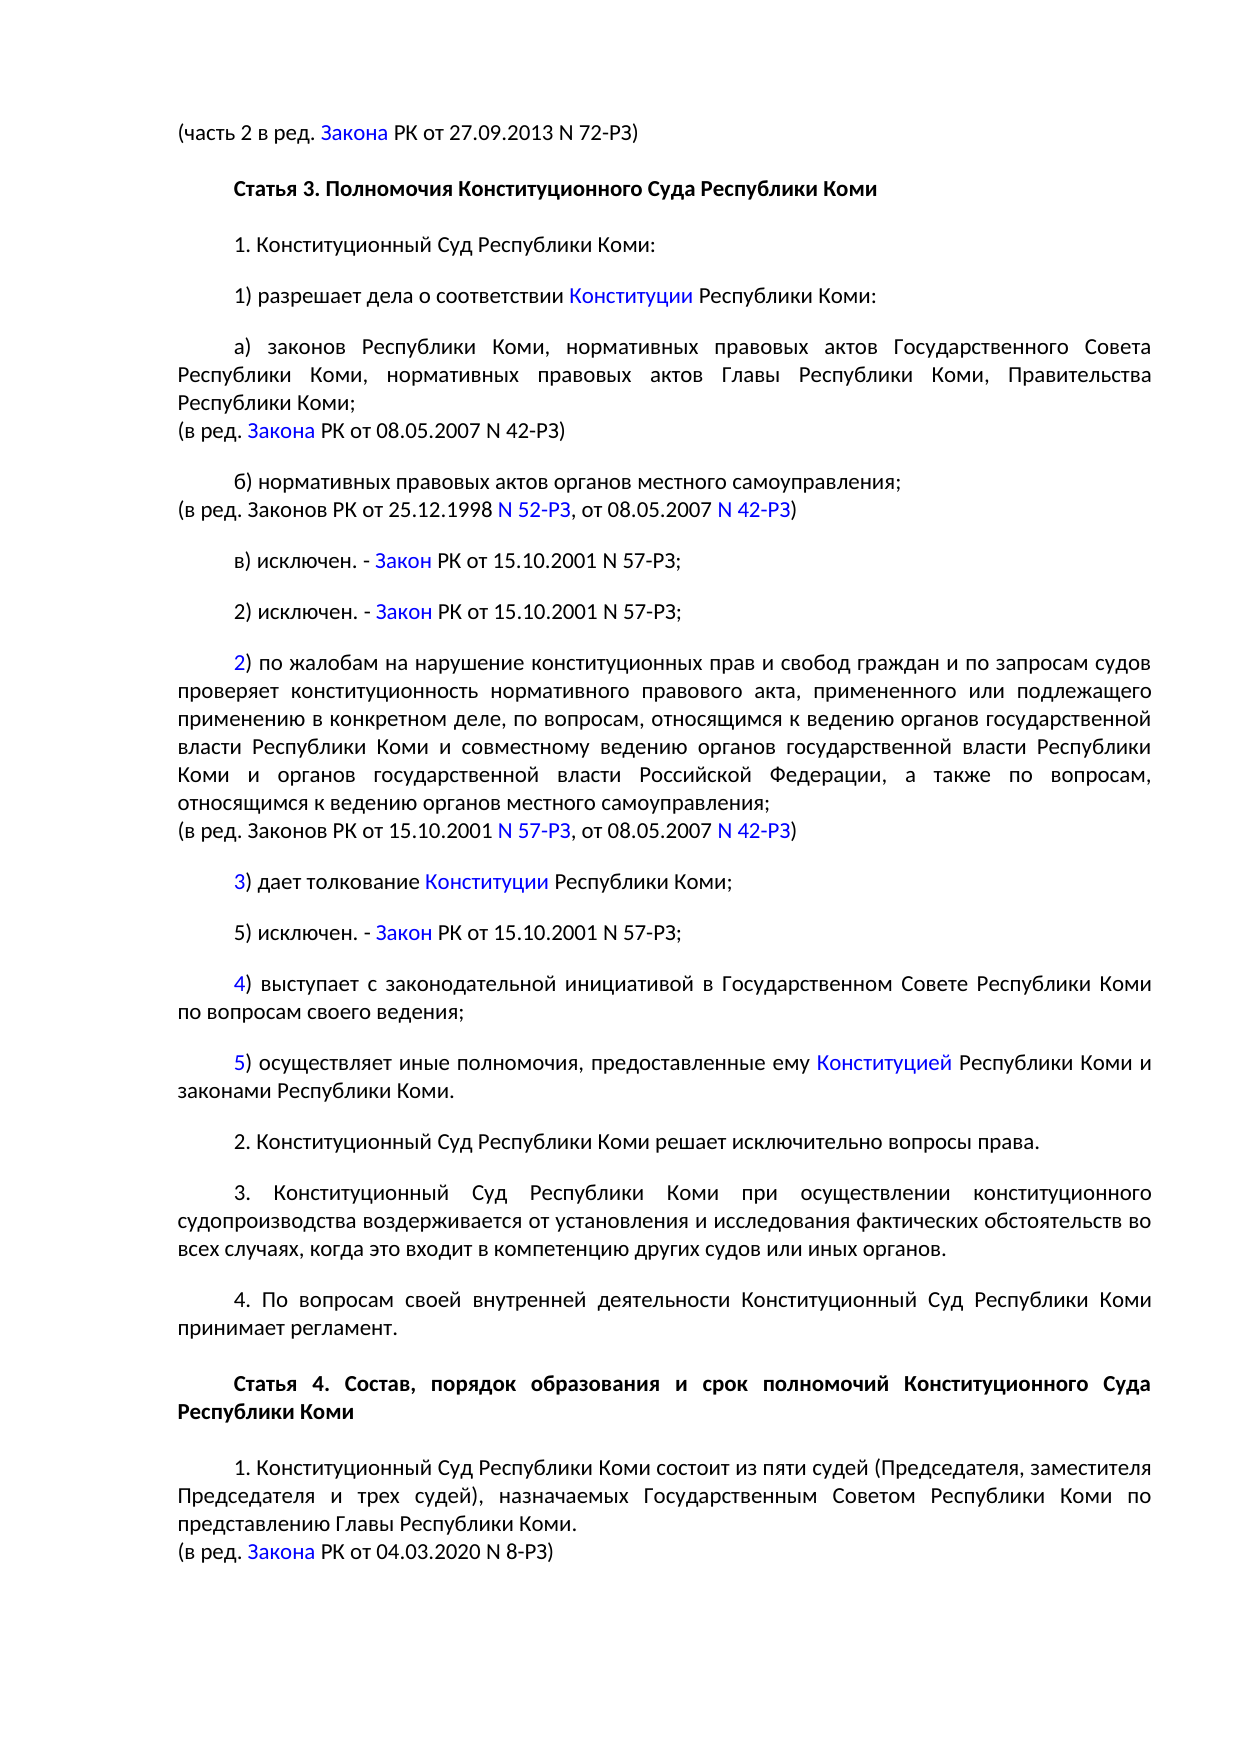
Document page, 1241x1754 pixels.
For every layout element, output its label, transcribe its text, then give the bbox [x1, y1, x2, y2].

text 2. Конституционный Суд Республики Коми решает исключительно вопросы права. [177, 1127, 1152, 1155]
title Статья 4. Состав, порядок образования и срок полномочий Конституционного Суда Республики Коми [177, 1369, 1152, 1425]
text 2) по жалобам на нарушение конституционных прав и свобод граждан и по запросам судов проверяет конституционность нормативного правового акта, примененного или подлежащего применению в конкретном деле, по вопросам, относящимся к ведению органов государственной власти Республики Коми и совместному ведению органов государственной власти Республики Коми и органов государственной власти Российской Федерации, а также по вопросам, относящимся к ведению органов местного самоуправления; [177, 648, 1152, 816]
text 5) осуществляет иные полномочия, предоставленные ему Конституцией Республики Коми и законами Республики Коми. [177, 1048, 1152, 1104]
text 3. Конституционный Суд Республики Коми при осуществлении конституционного судопроизводства воздерживается от установления и исследования фактических обстоятельств во всех случаях, когда это входит в компетенцию других судов или иных органов. [177, 1178, 1152, 1262]
text (часть 2 в ред. Закона РК от 27.09.2013 N 72-РЗ) [177, 118, 1152, 146]
text (в ред. Закона РК от 08.05.2007 N 42-РЗ) [177, 416, 1152, 444]
text 4) выступает с законодательной инициативой в Государственном Совете Республики Коми по вопросам своего ведения; [177, 969, 1152, 1025]
text а) законов Республики Коми, нормативных правовых актов Государственного Совета Республики Коми, нормативных правовых актов Главы Республики Коми, Правительства Республики Коми; [177, 332, 1152, 416]
text 1. Конституционный Суд Республики Коми: [177, 230, 1152, 258]
title Статья 3. Полномочия Конституционного Суда Республики Коми [177, 174, 1152, 202]
text в) исключен. - Закон РК от 15.10.2001 N 57-РЗ; [177, 546, 1152, 574]
text (в ред. Законов РК от 15.10.2001 N 57-РЗ, от 08.05.2007 N 42-РЗ) [177, 816, 1152, 844]
text 3) дает толкование Конституции Республики Коми; [177, 867, 1152, 895]
text (в ред. Законов РК от 25.12.1998 N 52-РЗ, от 08.05.2007 N 42-РЗ) [177, 495, 1152, 523]
text 4. По вопросам своей внутренней деятельности Конституционный Суд Республики Коми принимает регламент. [177, 1285, 1152, 1341]
text б) нормативных правовых актов органов местного самоуправления; [177, 467, 1152, 495]
text 5) исключен. - Закон РК от 15.10.2001 N 57-РЗ; [177, 918, 1152, 946]
text (в ред. Закона РК от 04.03.2020 N 8-РЗ) [177, 1537, 1152, 1565]
text 1. Конституционный Суд Республики Коми состоит из пяти судей (Председателя, заместителя Председателя и трех судей), назначаемых Государственным Советом Республики Коми по представлению Главы Республики Коми. [177, 1453, 1152, 1537]
text 2) исключен. - Закон РК от 15.10.2001 N 57-РЗ; [177, 597, 1152, 625]
text 1) разрешает дела о соответствии Конституции Республики Коми: [177, 281, 1152, 309]
